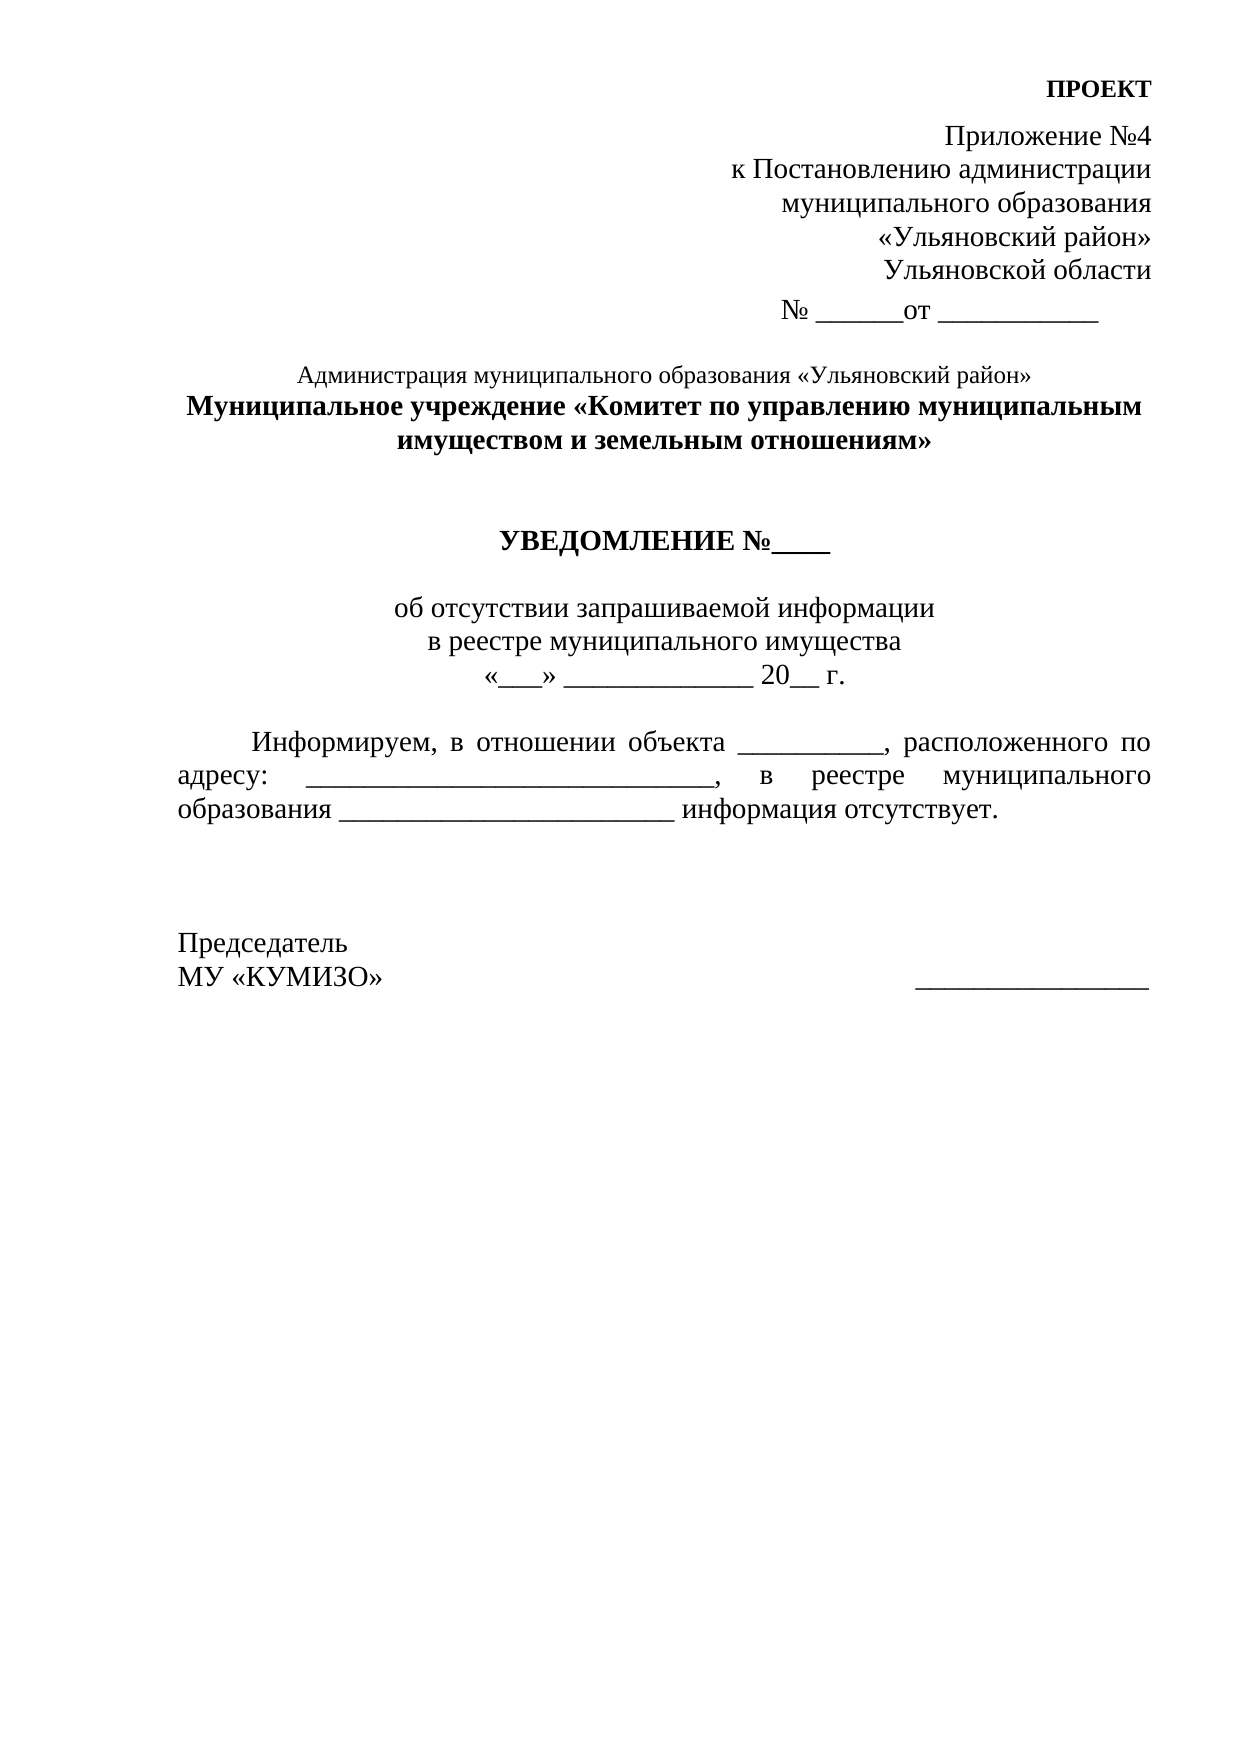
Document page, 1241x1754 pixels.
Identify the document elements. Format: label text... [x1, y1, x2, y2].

text Информируем, в отношении объекта __________, расположенного по адресу: ____________________________, в реестре муниципального образования _______________________ информация отсутствует. [177, 724, 1152, 824]
text Председатель [177, 925, 1152, 959]
text Приложение №4 [177, 118, 1152, 152]
text № ______от ___________ [717, 293, 1098, 326]
text «Ульяновский район» [177, 219, 1152, 252]
text муниципального образования [177, 185, 1152, 219]
text Администрация муниципального образования «Ульяновский район» [177, 360, 1152, 388]
text УВЕДОМЛЕНИЕ №____ [177, 523, 1152, 556]
text в реестре муниципального имущества [177, 623, 1152, 657]
text Муниципальное учреждение «Комитет по управлению муниципальным имуществом и земельным отношениям» [177, 388, 1152, 456]
text к Постановлению администрации [177, 152, 1152, 185]
text об отсутствии запрашиваемой информации [177, 590, 1152, 623]
text «___» _____________ 20__ г. [177, 657, 1152, 690]
text МУ «КУМИЗО» ________________ [177, 959, 1152, 992]
text Ульяновской области [177, 252, 1152, 286]
